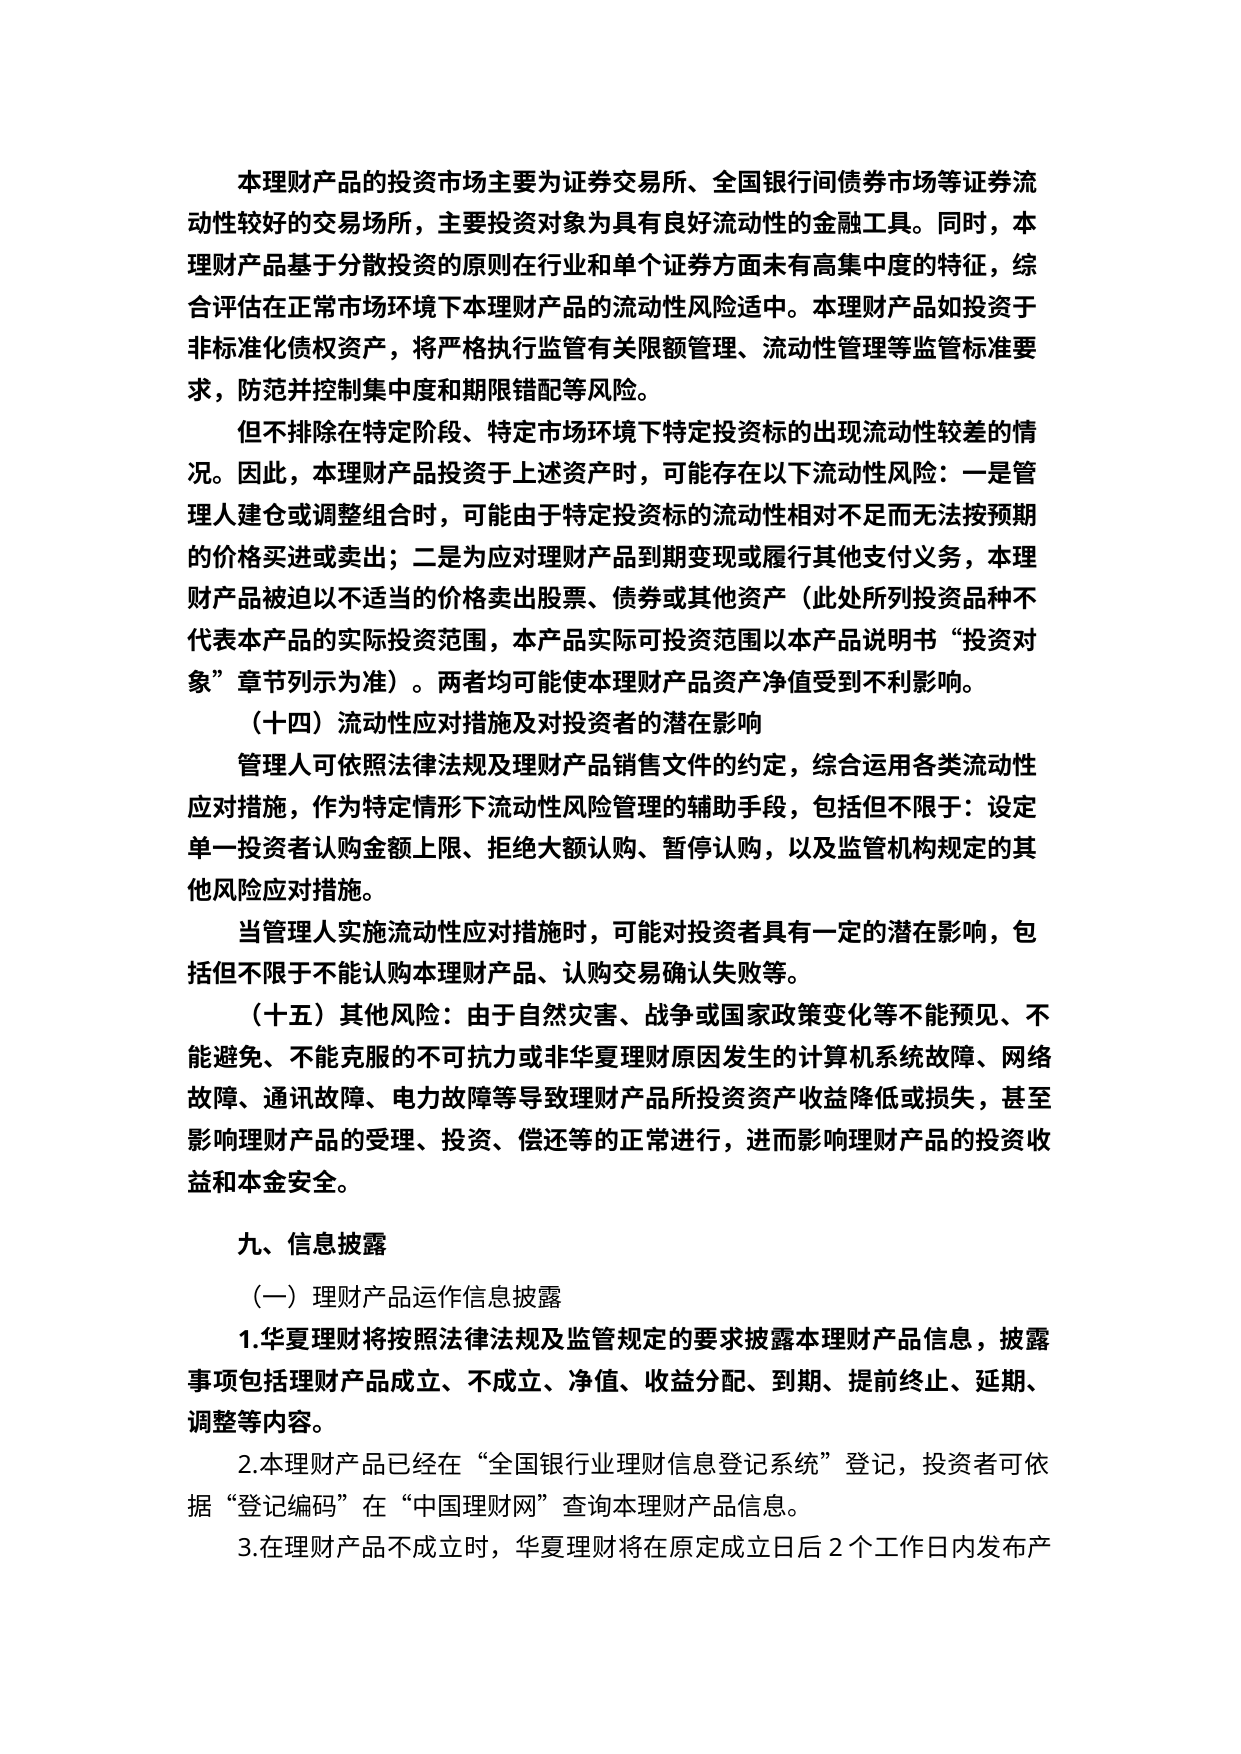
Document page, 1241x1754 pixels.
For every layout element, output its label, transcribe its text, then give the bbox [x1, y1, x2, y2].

text 但不排除在特定阶段、特定市场环境下特定投资标的出现流动性较差的情况。因此，本理财产品投资于上述资产时，可能存在以下流动性风险：一是管理人建仓或调整组合时，可能由于特定投资标的流动性相对不足而无法按预期的价格买进或卖出；二是为应对理财产品到期变现或履行其他支付义务，本理财产品被迫以不适当的价格卖出股票、债券或其他资产（此处所列投资品种不代表本产品的实际投资范围，本产品实际可投资范围以本产品说明书“投资对象”章节列示为准）。两者均可能使本理财产品资产净值受到不利影响。 [187, 412, 1053, 698]
text （一）理财产品运作信息披露 [187, 1278, 1053, 1314]
text 管理人可依照法律法规及理财产品销售文件的约定，综合运用各类流动性应对措施，作为特定情形下流动性风险管理的辅助手段，包括但不限于：设定单一投资者认购金额上限、拒绝大额认购、暂停认购，以及监管机构规定的其他风险应对措施。 [187, 745, 1053, 907]
text 当管理人实施流动性应对措施时，可能对投资者具有一定的潜在影响，包括但不限于不能认购本理财产品、认购交易确认失败等。 [187, 912, 1053, 990]
text （十五）其他风险：由于自然灾害、战争或国家政策变化等不能预见、不能避免、不能克服的不可抗力或非华夏理财原因发生的计算机系统故障、网络故障、通讯故障、电力故障等导致理财产品所投资资产收益降低或损失，甚至影响理财产品的受理、投资、偿还等的正常进行，进而影响理财产品的投资收益和本金安全。 [187, 995, 1053, 1198]
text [187, 1528, 1053, 1564]
text 本理财产品的投资市场主要为证券交易所、全国银行间债券市场等证券流动性较好的交易场所，主要投资对象为具有良好流动性的金融工具。同时，本理财产品基于分散投资的原则在行业和单个证券方面未有高集中度的特征，综合评估在正常市场环境下本理财产品的流动性风险适中。本理财产品如投资于非标准化债权资产，将严格执行监管有关限额管理、流动性管理等监管标准要求，防范并控制集中度和期限错配等风险。 [187, 162, 1053, 407]
text 2.本理财产品已经在“全国银行业理财信息登记系统”登记，投资者可依据“登记编码”在“中国理财网”查询本理财产品信息。 [187, 1444, 1053, 1522]
text 九、信息披露 [187, 1220, 1053, 1262]
text 1.华夏理财将按照法律法规及监管规定的要求披露本理财产品信息，披露事项包括理财产品成立、不成立、净值、收益分配、到期、提前终止、延期、调整等内容。 [187, 1319, 1053, 1439]
text （十四）流动性应对措施及对投资者的潜在影响 [187, 704, 1053, 740]
